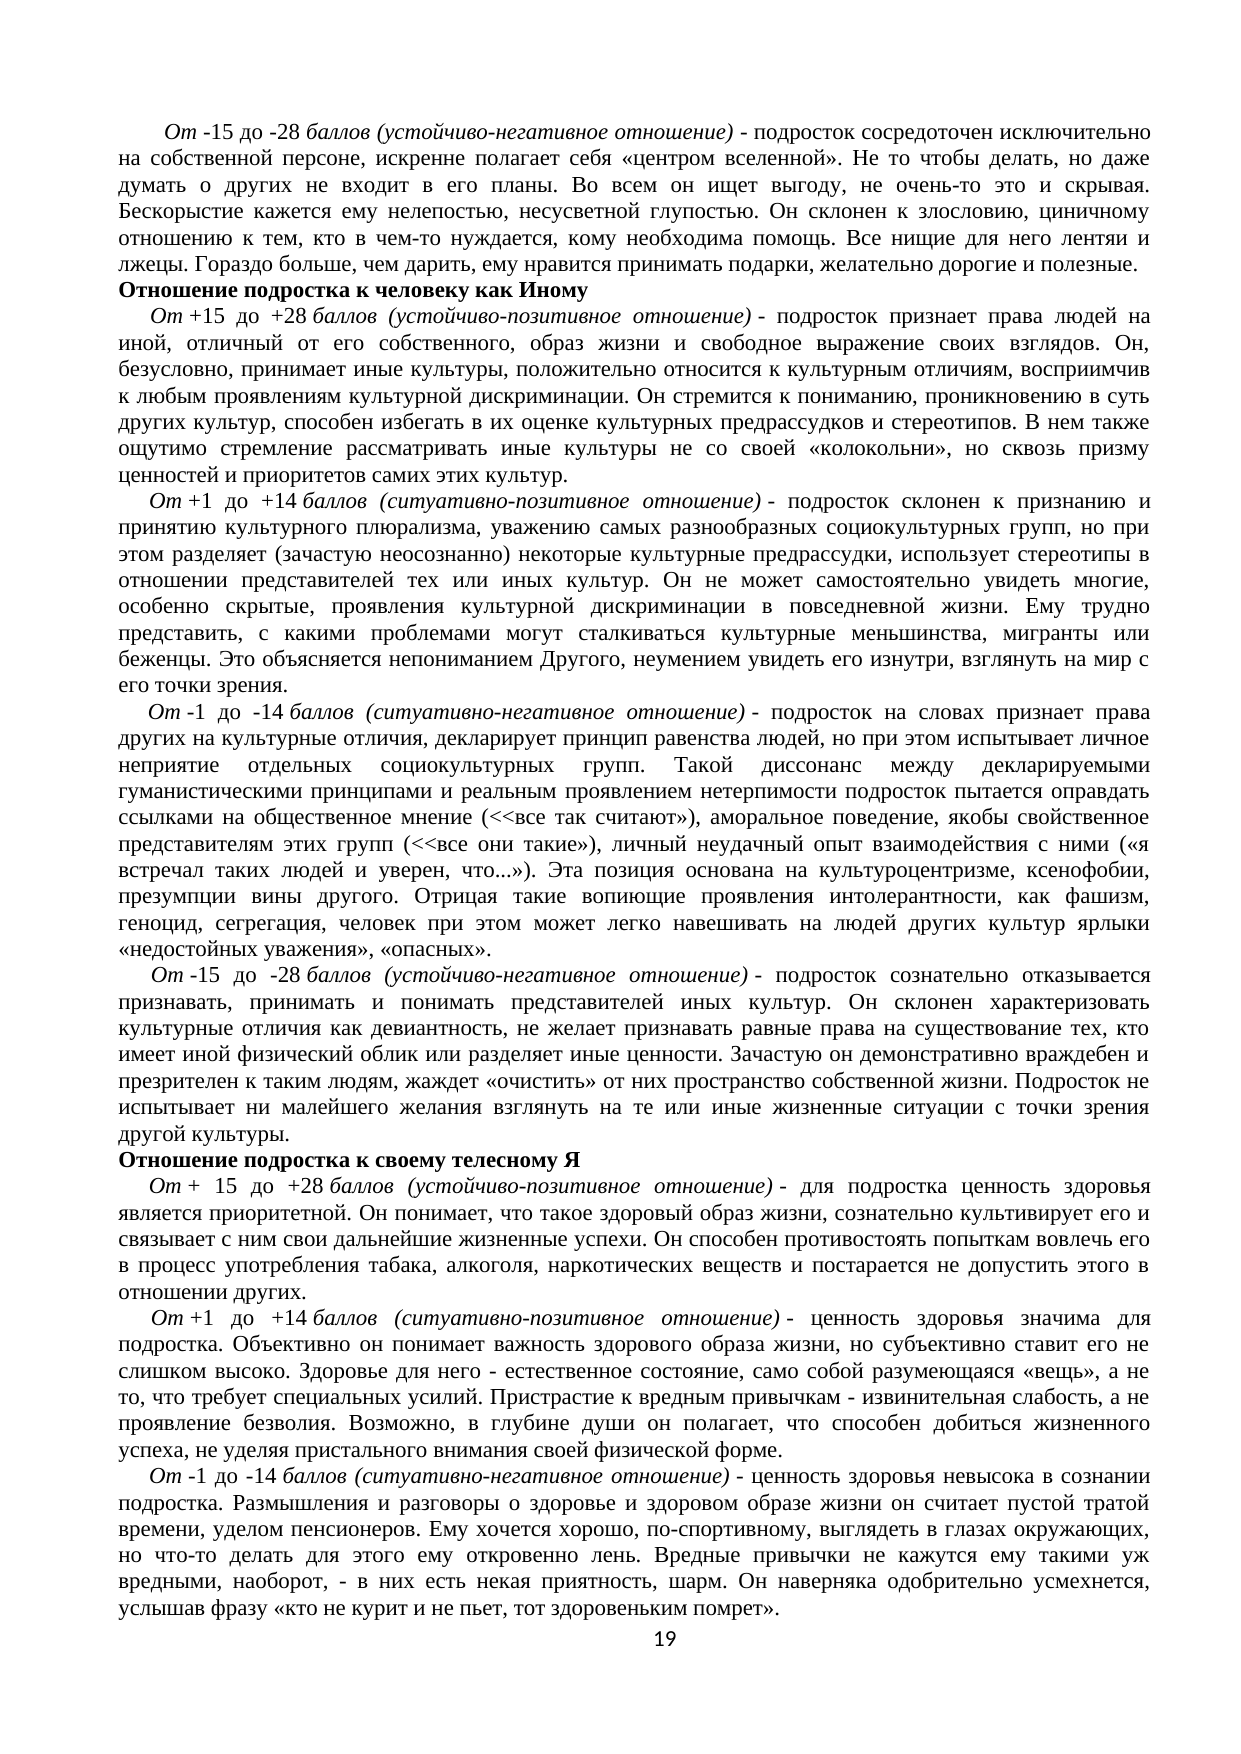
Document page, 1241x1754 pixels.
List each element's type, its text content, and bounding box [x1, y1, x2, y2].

text От -15 до -28 баллов (устойчиво-негативное отношение) - подросток сосредоточен исключительно на собственной персоне, искренне полагает себя «центром вселенной». Не то чтобы делать, но даже думать о других не входит в его планы. Во всем он ищет выгоду, не очень-то это и скрывая. Бескорыстие кажется ему нелепостью, несусветной глупостью. Он склонен к злословию, циничному отношению к тем, кто в чем-то нуждается, кому необходима помощь. Все нищие для него лентяи и лжецы. Гораздо больше, чем дарить, ему нравится принимать подарки, желательно дорогие и полезные. [118, 118, 1152, 276]
text Отношение подростка к своему телесному Я [118, 1146, 1152, 1172]
text От +15 до +28 баллов (устойчиво-позитивное отношение) - подросток признает права людей на иной, отличный от его собственного, образ жизни и свободное выражение своих взглядов. Он, безусловно, принимает иные культуры, положительно относится к культурным отличиям, восприимчив к любым проявлениям культурной дискриминации. Он стремится к пониманию, проникновению в суть других культур, способен избегать в их оценке культурных предрассудков и стереотипов. В нем также ощутимо стремление рассматривать иные культуры не со своей «колокольни», но сквозь призму ценностей и приоритетов самих этих культур. [118, 303, 1152, 487]
text От +1 до +14 баллов (ситуативно-позитивное отношение) - подросток склонен к признанию и принятию культурного плюрализма, уважению самых разнообразных социокультурных групп, но при этом разделяет (зачастую неосознанно) некоторые культурные предрассудки, использует стереотипы в отношении представителей тех или иных культур. Он не может самостоятельно увидеть многие, особенно скрытые, проявления культурной дискриминации в повседневной жизни. Ему трудно представить, с какими проблемами могут сталкиваться культурные меньшинства, мигранты или беженцы. Это объясняется непониманием Другого, неумением увидеть его изнутри, взглянуть на мир с его точки зрения. [118, 487, 1152, 698]
text От -1 до -14 баллов (ситуативно-негативное отношение) - подросток на словах признает права других на культурные отличия, декларирует принцип равенства людей, но при этом испытывает личное неприятие отдельных социокультурных групп. Такой диссонанс между декларируемыми гуманистическими принципами и реальным проявлением нетерпимости подросток пытается оправдать ссылками на общественное мнение (<<все так считают»), аморальное поведение, якобы свойственное представителям этих групп (<<все они такие»), личный неудачный опыт взаимодействия с ними («я встречал таких людей и уверен, что...»). Эта позиция основана на культуроцентризме, ксенофобии, презумпции вины другого. Отрицая такие вопиющие проявления интолерантности, как фашизм, геноцид, сегрегация, человек при этом может легко навешивать на людей других культур ярлыки «недостойных уважения», «опасных». [118, 698, 1152, 961]
text От -15 до -28 баллов (устойчиво-негативное отношение) - подросток сознательно отказывается признавать, принимать и понимать представителей иных культур. Он склонен характеризовать культурные отличия как девиантность, не желает признавать равные права на существование тех, кто имеет иной физический облик или разделяет иные ценности. Зачастую он демонстративно враждебен и презрителен к таким людям, жаждет «очистить» от них пространство собственной жизни. Подросток не испытывает ни малейшего желания взглянуть на те или иные жизненные ситуации с точки зрения другой культуры. [118, 961, 1152, 1146]
text От +1 до +14 баллов (ситуативно-позитивное отношение) - ценность здоровья значима для подростка. Объективно он понимает важность здорового образа жизни, но субъективно ставит его не слишком высоко. Здоровье для него - естественное состояние, само собой разумеющаяся «вещь», а не то, что требует специальных усилий. Пристрастие к вредным привычкам - извинительная слабость, а не проявление безволия. Возможно, в глубине души он полагает, что способен добиться жизненного успеха, не уделяя пристального внимания своей физической форме. [118, 1304, 1152, 1462]
text Отношение подростка к человеку как Иному [118, 276, 1152, 303]
text От -1 до -14 баллов (ситуативно-негативное отношение) - ценность здоровья невысока в сознании подростка. Размышления и разговоры о здоровье и здоровом образе жизни он считает пустой тратой времени, уделом пенсионеров. Ему хочется хорошо, по-спортивному, выглядеть в глазах окружающих, но что-то делать для этого ему откровенно лень. Вредные привычки не кажутся ему такими уж вредными, наоборот, - в них есть некая приятность, шарм. Он наверняка одобрительно усмехнется, услышав фразу «кто не курит и не пьет, тот здоровеньким помрет». [118, 1462, 1152, 1620]
text От + 15 до +28 баллов (устойчиво-позитивное отношение) - для подростка ценность здоровья является приоритетной. Он понимает, что такое здоровый образ жизни, сознательно культивирует его и связывает с ним свои дальнейшие жизненные успехи. Он способен противостоять попыткам вовлечь его в процесс употребления табака, алкоголя, наркотических веществ и постарается не допустить этого в отношении других. [118, 1172, 1152, 1304]
